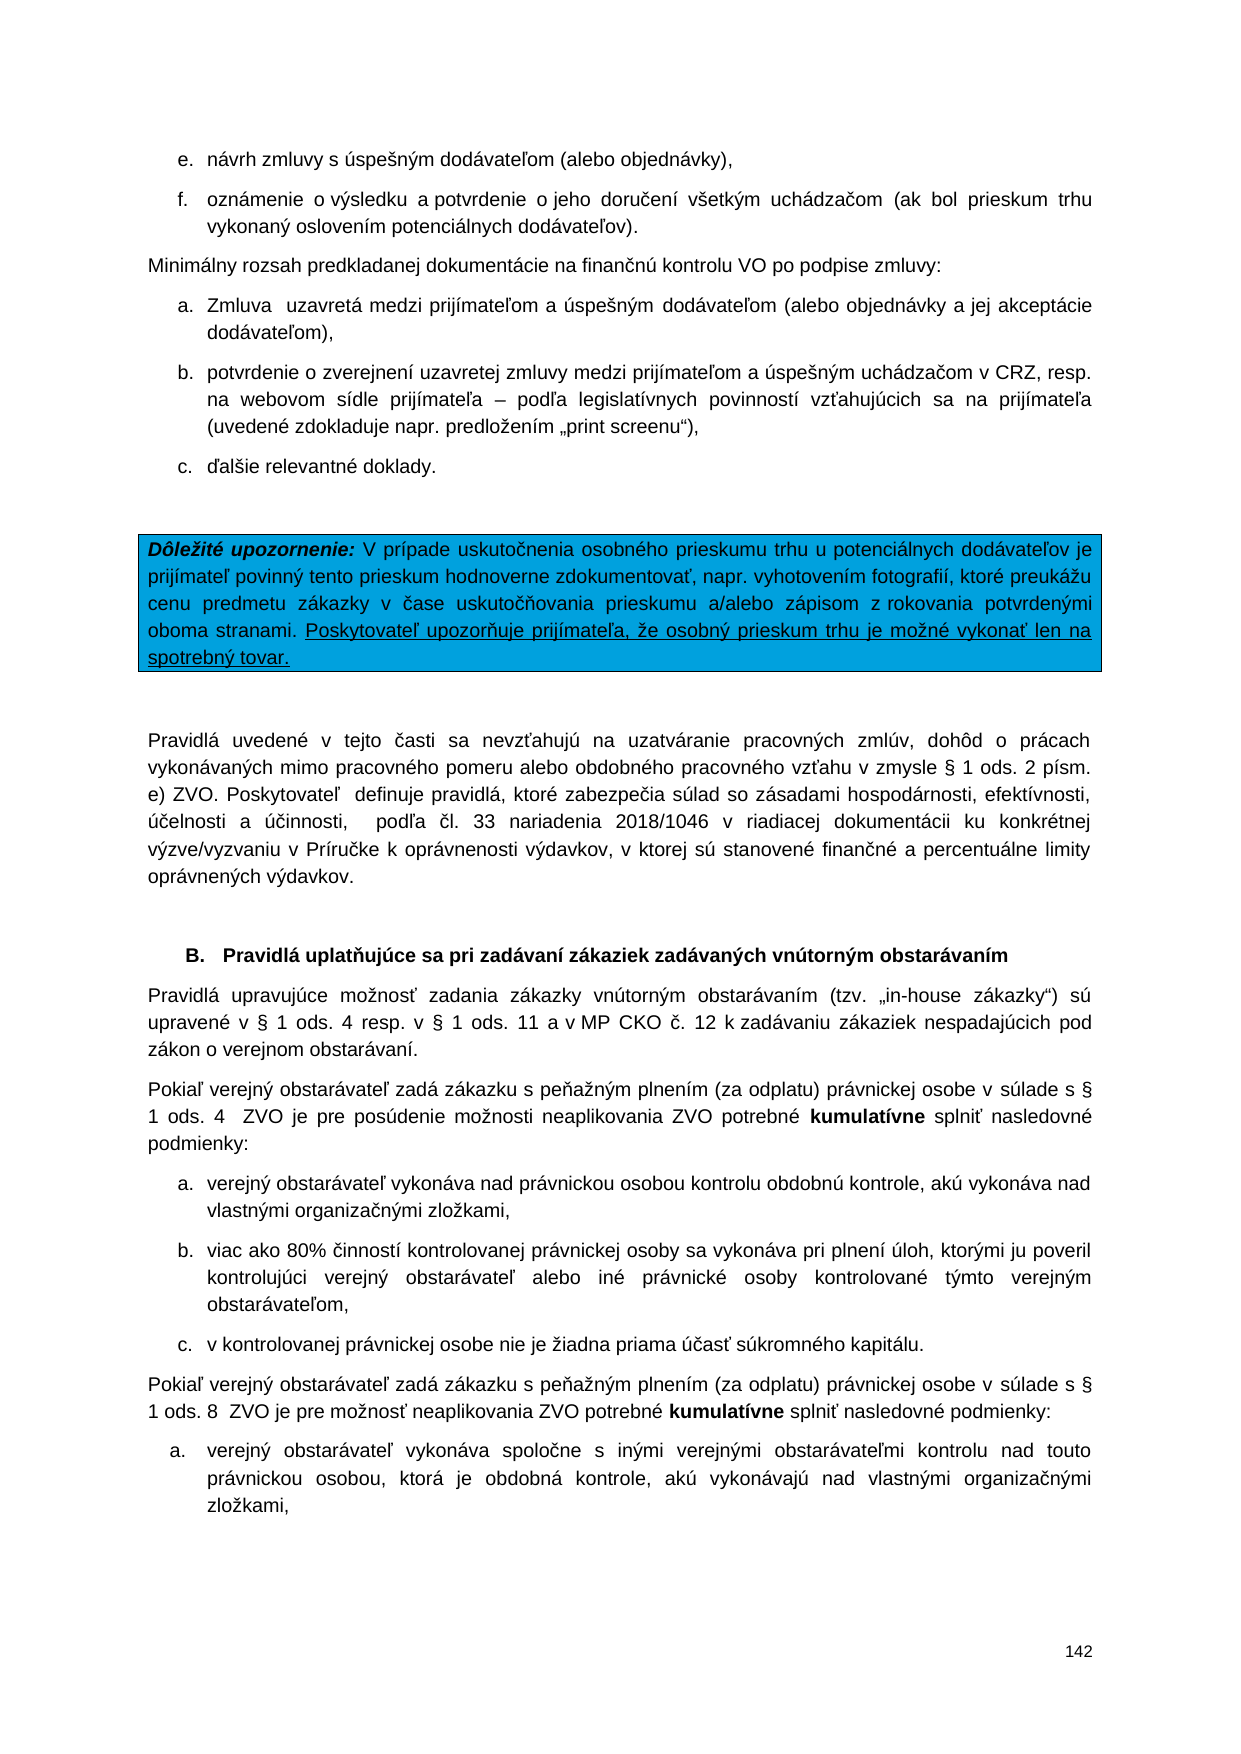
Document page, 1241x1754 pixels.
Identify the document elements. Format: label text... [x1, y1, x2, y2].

list verejný obstarávateľ vykonáva spoločne s inými verejnými obstarávateľmi kontrolu nad touto právnickou osobou, ktorá je obdobná kontrole, akú vykonávajú nad vlastnými organizačnými zložkami, [169, 1439, 1092, 1516]
text Dôležité upozornenie: V prípade uskutočnenia osobného prieskumu trhu u potenciálnych dodávateľov je prijímateľ povinný tento prieskum hodnoverne zdokumentovať, napr. vyhotovením fotografií, ktoré preukážu cenu predmetu zákazky v čase uskutočňovania prieskumu a/alebo zápisom z rokovania potvrdenými oboma stranami. Poskytovateľ upozorňuje prijímateľa, že osobný prieskum trhu je možné vykonať len na spotrebný tovar. [139, 535, 1101, 671]
list potvrdenie o zverejnení uzavretej zmluvy medzi prijímateľom a úspešným uchádzačom v CRZ, resp. na webovom sídle prijímateľa – podľa legislatívnych povinností vzťahujúcich sa na prijímateľa (uvedené zdokladuje napr. predložením „print screenu“), [177, 361, 1092, 438]
text Minimálny rozsah predkladanej dokumentácie na finančnú kontrolu VO po podpise zmluvy: [148, 254, 1092, 277]
text Pokiaľ verejný obstarávateľ zadá zákazku s peňažným plnením (za odplatu) právnickej osobe v súlade s § 1 ods. 4 ZVO je pre posúdenie možnosti neaplikovania ZVO potrebné kumulatívne splniť nasledovné podmienky: [148, 1078, 1092, 1155]
list v kontrolovanej právnickej osobe nie je žiadna priama účasť súkromného kapitálu. [177, 1333, 1092, 1355]
text Pokiaľ verejný obstarávateľ zadá zákazku s peňažným plnením (za odplatu) právnickej osobe v súlade s § 1 ods. 8 ZVO je pre možnosť neaplikovania ZVO potrebné kumulatívne splniť nasledovné podmienky: [148, 1372, 1092, 1422]
list Pravidlá uplatňujúce sa pri zadávaní zákaziek zadávaných vnútorným obstarávaním [185, 944, 1092, 967]
list viac ako 80% činností kontrolovanej právnickej osoby sa vykonáva pri plnení úloh, ktorými ju poveril kontrolujúci verejný obstarávateľ alebo iné právnické osoby kontrolované týmto verejným obstarávateľom, [177, 1239, 1092, 1316]
text Pravidlá upravujúce možnosť zadania zákazky vnútorným obstarávaním (tzv. „in-house zákazky“) sú upravené v § 1 ods. 4 resp. v § 1 ods. 11 a v MP CKO č. 12 k zadávaniu zákaziek nespadajúcich pod zákon o verejnom obstarávaní. [148, 984, 1092, 1061]
list verejný obstarávateľ vykonáva nad právnickou osobou kontrolu obdobnú kontrole, akú vykonáva nad vlastnými organizačnými zložkami, [177, 1172, 1092, 1222]
list návrh zmluvy s úspešným dodávateľom (alebo objednávky), [177, 148, 1092, 170]
text Pravidlá uvedené v tejto časti sa nevzťahujú na uzatváranie pracovných zmlúv, dohôd o prácach vykonávaných mimo pracovného pomeru alebo obdobného pracovného vzťahu v zmysle § 1 ods. 2 písm. e) ZVO. Poskytovateľ definuje pravidlá, ktoré zabezpečia súlad so zásadami hospodárnosti, efektívnosti, účelnosti a účinnosti, podľa čl. 33 nariadenia 2018/1046 v riadiacej dokumentácii ku konkrétnej výzve/vyzvaniu v Príručke k oprávnenosti výdavkov, v ktorej sú stanovené finančné a percentuálne limity oprávnených výdavkov. [148, 729, 1092, 887]
list ďalšie relevantné doklady. [177, 455, 1092, 478]
list oznámenie o výsledku a potvrdenie o jeho doručení všetkým uchádzačom (ak bol prieskum trhu vykonaný oslovením potenciálnych dodávateľov). [177, 187, 1092, 237]
list Zmluva uzavretá medzi prijímateľom a úspešným dodávateľom (alebo objednávky a jej akceptácie dodávateľom), [177, 294, 1092, 344]
